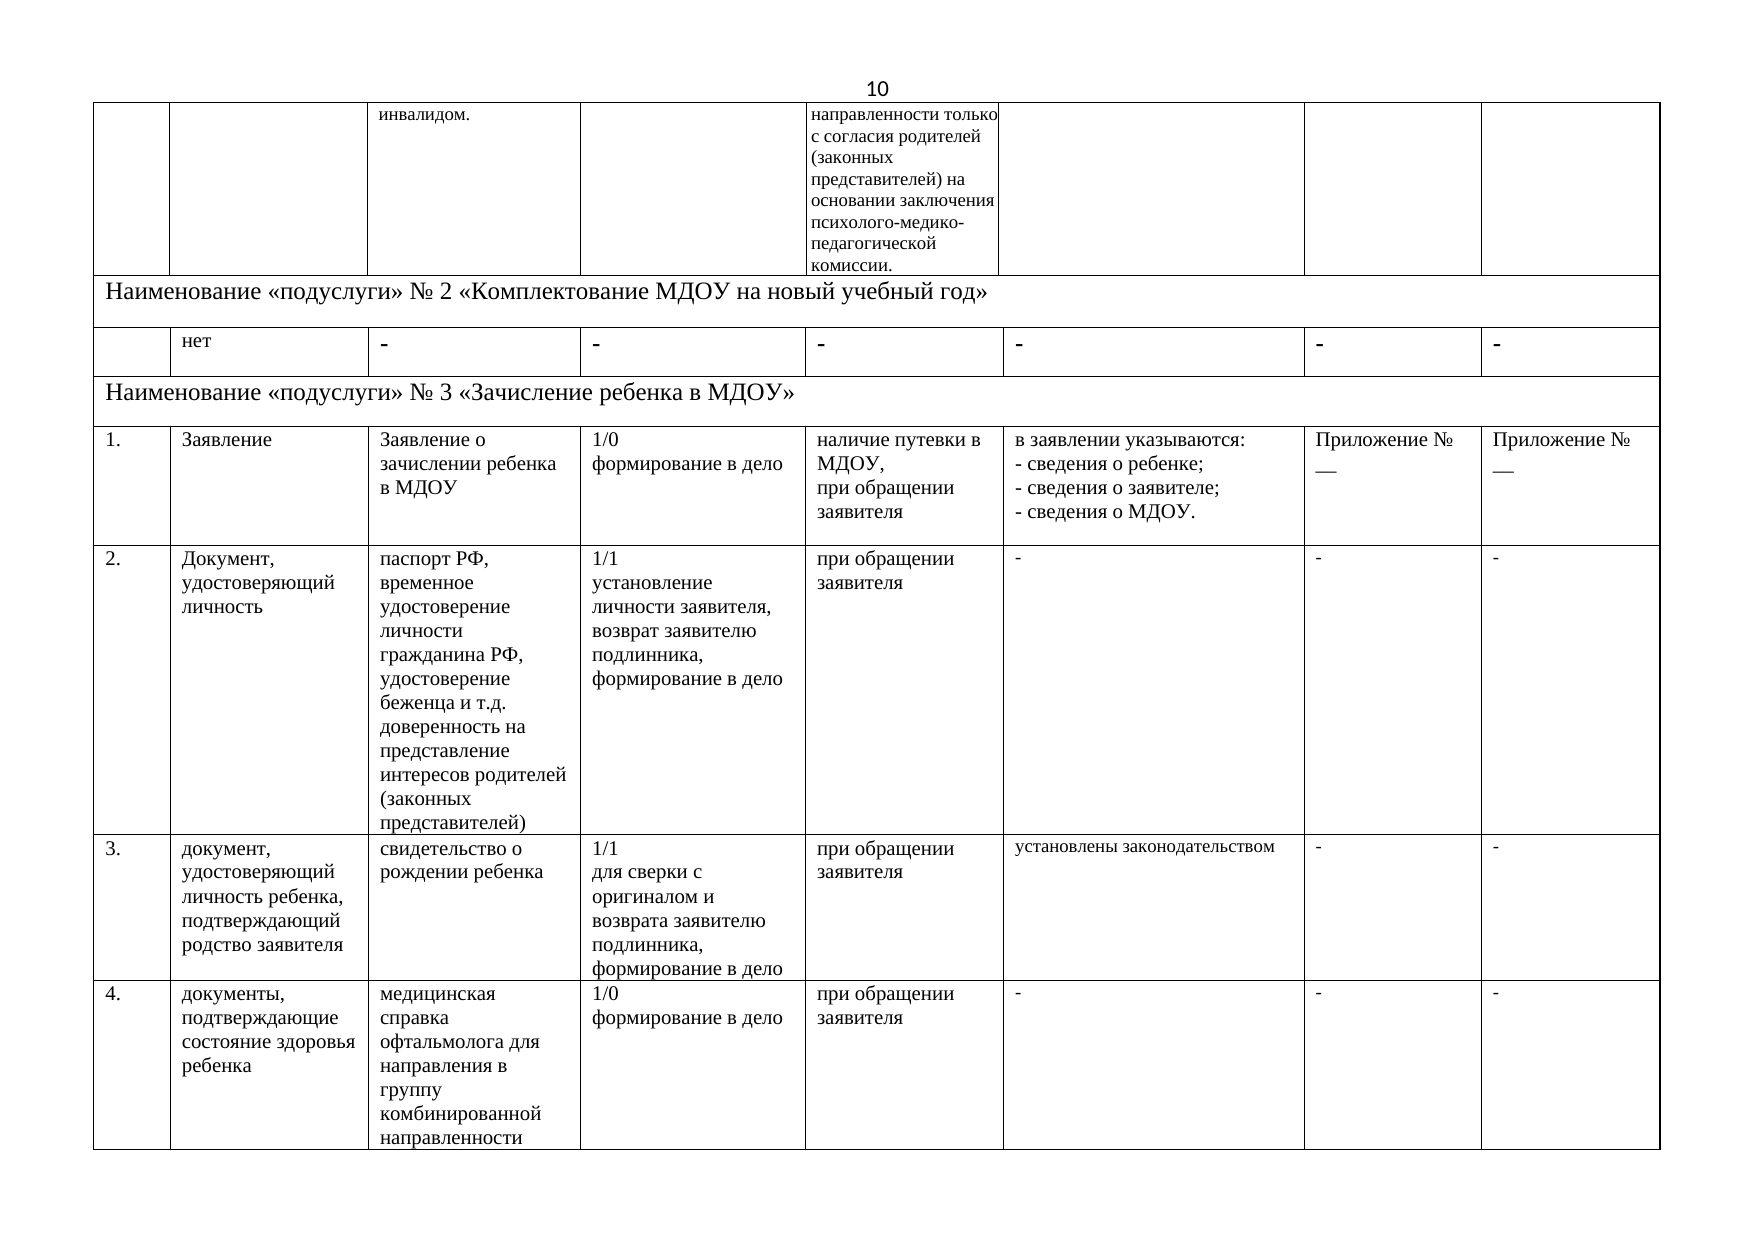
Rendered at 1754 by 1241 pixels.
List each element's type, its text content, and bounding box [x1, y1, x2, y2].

table_cell - [1482, 328, 1659, 376]
table_cell паспорт РФ, временное удостоверение личности гражданина РФ, удостоверение беженца и т.д. доверенность на представление интересов родителей (законных представителей) [369, 546, 580, 834]
table_cell - [1004, 328, 1304, 376]
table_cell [806, 981, 1003, 1149]
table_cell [999, 103, 1304, 275]
table_cell при обращении заявителя [806, 835, 1003, 980]
table_cell при обращении заявителя [806, 546, 1003, 834]
table_cell - [806, 328, 1003, 376]
table_cell в заявлении указываются: - сведения о ребенке; - сведения о заявителе; - сведения о МДОУ. [1004, 427, 1304, 544]
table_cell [581, 103, 806, 275]
table_cell 4. [94, 981, 170, 1149]
table_cell 1. [94, 427, 170, 544]
table_cell Приложение № __ [1482, 427, 1659, 544]
table_cell - [1305, 103, 1481, 275]
table_cell Приложение № __ [1305, 427, 1481, 544]
table_cell документ, удостоверяющий личность ребенка, подтверждающий родство заявителя [171, 835, 368, 980]
table_cell наличие путевки в МДОУ, при обращении заявителя [806, 427, 1003, 544]
table_cell - [1305, 328, 1481, 376]
table_cell - [1305, 981, 1481, 1149]
table_cell 1/1 для сверки с оригиналом и возврата заявителю подлинника, формирование в дело [581, 835, 805, 980]
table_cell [368, 103, 580, 275]
table_cell - [369, 328, 580, 376]
table_cell - [1482, 546, 1659, 834]
table_cell - [1004, 546, 1304, 834]
table_cell Документ, удостоверяющий личность [171, 546, 368, 834]
table_cell [94, 328, 170, 376]
table_cell Заявление [171, 427, 368, 544]
table_cell [94, 103, 169, 275]
table_cell 1/0 формирование в дело [581, 427, 805, 544]
table_cell нет [171, 328, 368, 376]
table_cell Наименование «подуслуги» № 3 «Зачисление ребенка в МДОУ» [94, 377, 1659, 426]
table_cell 1/1 установление личности заявителя, возврат заявителю подлинника, формирование в дело [581, 546, 805, 834]
table_cell - [1004, 981, 1304, 1149]
table_cell - [1305, 546, 1481, 834]
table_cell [170, 103, 367, 275]
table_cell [807, 103, 998, 275]
table_cell установлены законодательством [1004, 835, 1304, 980]
table_cell - [1305, 835, 1481, 980]
table_cell свидетельство о рождении ребенка [369, 835, 580, 980]
table_cell Наименование «подуслуги» № 2 «Комплектование МДОУ на новый учебный год» [94, 276, 1659, 327]
table_cell 2. [94, 546, 170, 834]
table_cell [581, 981, 805, 1149]
table_cell - [1482, 981, 1659, 1149]
table_cell Заявление о зачислении ребенка в МДОУ [369, 427, 580, 544]
table_cell - [1482, 835, 1659, 980]
table_cell - [581, 328, 805, 376]
table_cell медицинская справка офтальмолога для направления в группу комбинированной направленности [369, 981, 580, 1149]
table_cell 3. [94, 835, 170, 980]
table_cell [171, 981, 368, 1149]
table_cell - [1482, 103, 1659, 275]
